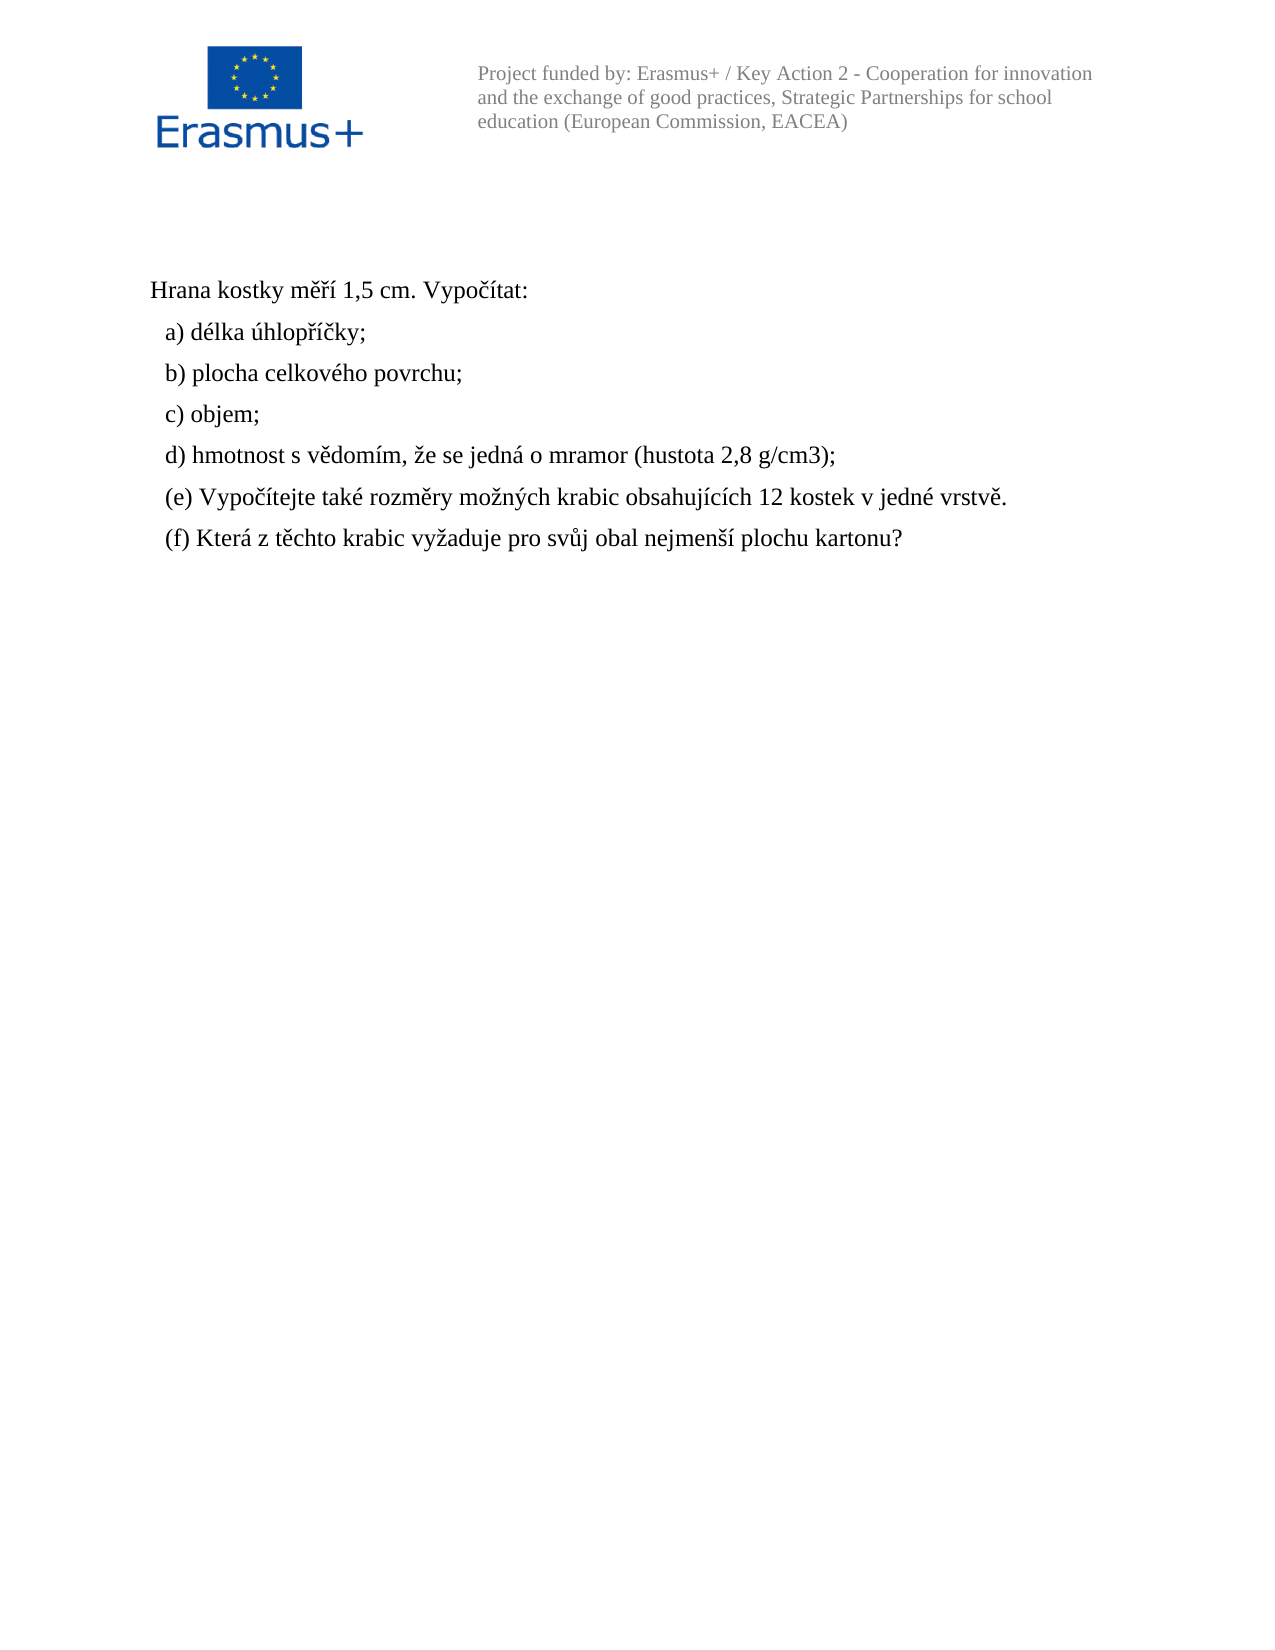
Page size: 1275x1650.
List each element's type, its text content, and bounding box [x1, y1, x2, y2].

text a) délka úhlopříčky; [165, 317, 1125, 346]
text c) objem; [165, 399, 1125, 428]
text d) hmotnost s vědomím, že se jedná o mramor (hustota 2,8 g/cm3); [165, 441, 1125, 469]
text Hrana kostky měří 1,5 cm. Vypočítat: [150, 276, 1125, 304]
text b) plocha celkového povrchu; [165, 358, 1125, 387]
text (f) Která z těchto krabic vyžaduje pro svůj obal nejmenší plochu kartonu? [165, 523, 1125, 552]
picture [150, 28, 366, 150]
text (e) Vypočítejte také rozměry možných krabic obsahujících 12 kostek v jedné vrstvě. [165, 482, 1125, 511]
